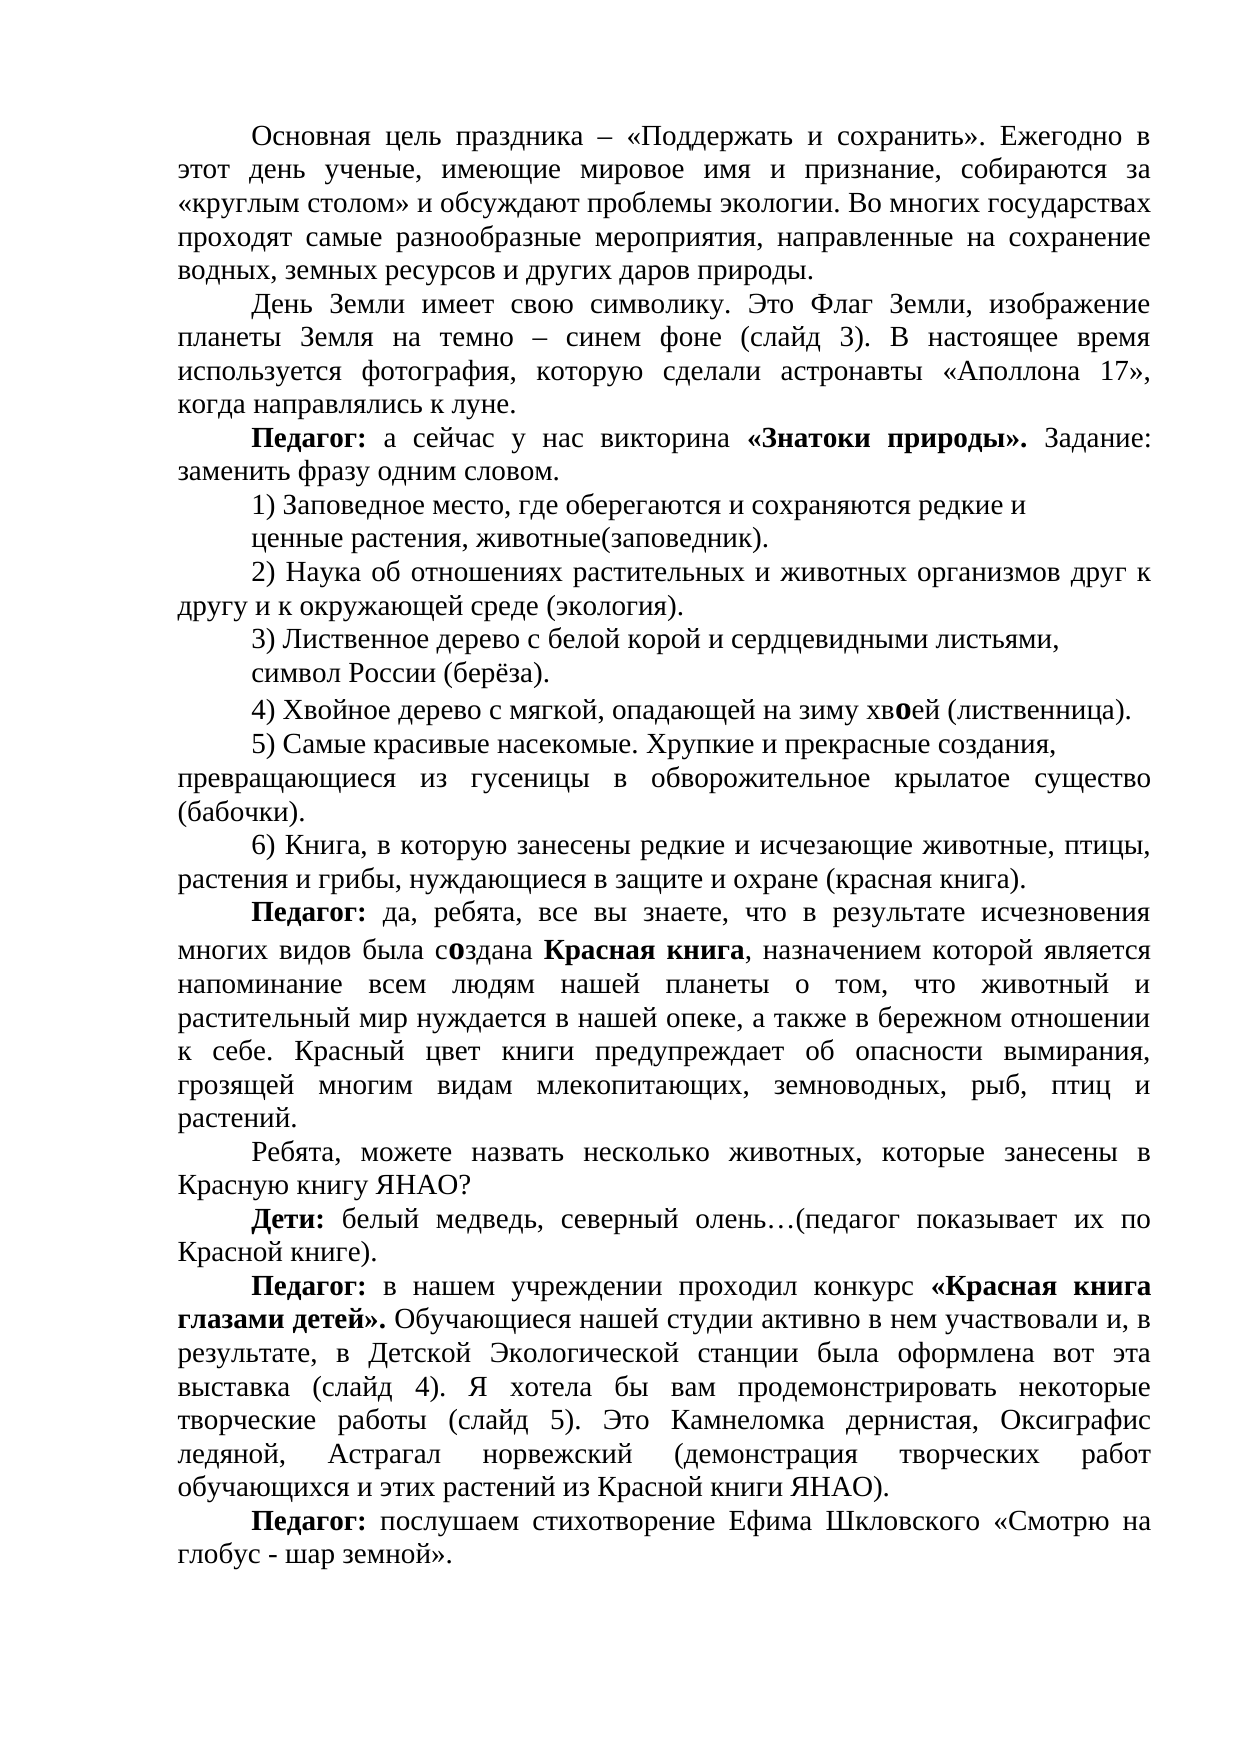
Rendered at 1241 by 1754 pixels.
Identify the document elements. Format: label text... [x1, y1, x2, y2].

text Педагог: а сейчас у нас викторина «Знатоки природы». Задание: заменить фразу одним словом. [177, 420, 1152, 487]
text 1) Заповедное место, где оберегаются и сохраняются редкие и [177, 487, 1152, 521]
text 2) Наука об отношениях растительных и животных организмов друг к другу и к окружающей среде (экология). [177, 554, 1152, 621]
text Основная цель праздника – «Поддержать и сохранить». Ежегодно в этот день ученые, имеющие мировое имя и признание, собираются за «круглым столом» и обсуждают проблемы экологии. Во многих государствах проходят самые разнообразные мероприятия, направленные на сохранение водных, земных ресурсов и других даров природы. [177, 118, 1152, 286]
text Дети: белый медведь, северный олень…(педагог показывает их по Красной книге). [177, 1201, 1152, 1268]
text символ России (берёза). [177, 655, 1152, 688]
text 4) Хвойное дерево с мягкой, опадающей на зиму хвоей (лиственница). [177, 688, 1152, 727]
text Педагог: в нашем учреждении проходил конкурс «Красная книга глазами детей». Обучающиеся нашей студии активно в нем участвовали и, в результате, в Детской Экологической станции была оформлена вот эта выставка (слайд 4). Я хотела бы вам продемонстрировать некоторые творческие работы (слайд 5). Это Камнеломка дернистая, Оксиграфис ледяной, Астрагал норвежский (демонстрация творческих работ обучающихся и этих растений из Красной книги ЯНАО). [177, 1268, 1152, 1503]
text ценные растения, животные(заповедник). [177, 521, 1152, 554]
text 6) Книга, в которую занесены редкие и исчезающие животные, птицы, растения и грибы, нуждающиеся в защите и охране (красная книга). [177, 827, 1152, 894]
text День Земли имеет свою символику. Это Флаг Земли, изображение планеты Земля на темно – синем фоне (слайд 3). В настоящее время используется фотография, которую сделали астронавты «Аполлона 17», когда направлялись к луне. [177, 286, 1152, 420]
text Педагог: послушаем стихотворение Ефима Шкловского «Смотрю на глобус - шар земной». [177, 1503, 1152, 1570]
text 3) Лиственное дерево с белой корой и сердцевидными листьями, [177, 621, 1152, 655]
text 5) Самые красивые насекомые. Хрупкие и прекрасные создания, [177, 727, 1152, 760]
text Ребята, можете назвать несколько животных, которые занесены в Красную книгу ЯНАО? [177, 1134, 1152, 1201]
list Педагог: да, ребята, все вы знаете, что в результате исчезновения многих видов была создана Красная книга, назначением которой является напоминание всем людям нашей планеты о том, что животный и растительный мир нуждается в нашей опеке, а также в бережном отношении к себе. Красный цвет книги предупреждает об опасности вымирания, грозящей многим видам млекопитающих, земноводных, рыб, птиц и растений. [177, 894, 1152, 1134]
text превращающиеся из гусеницы в обворожительное крылатое существо (бабочки). [177, 760, 1152, 827]
